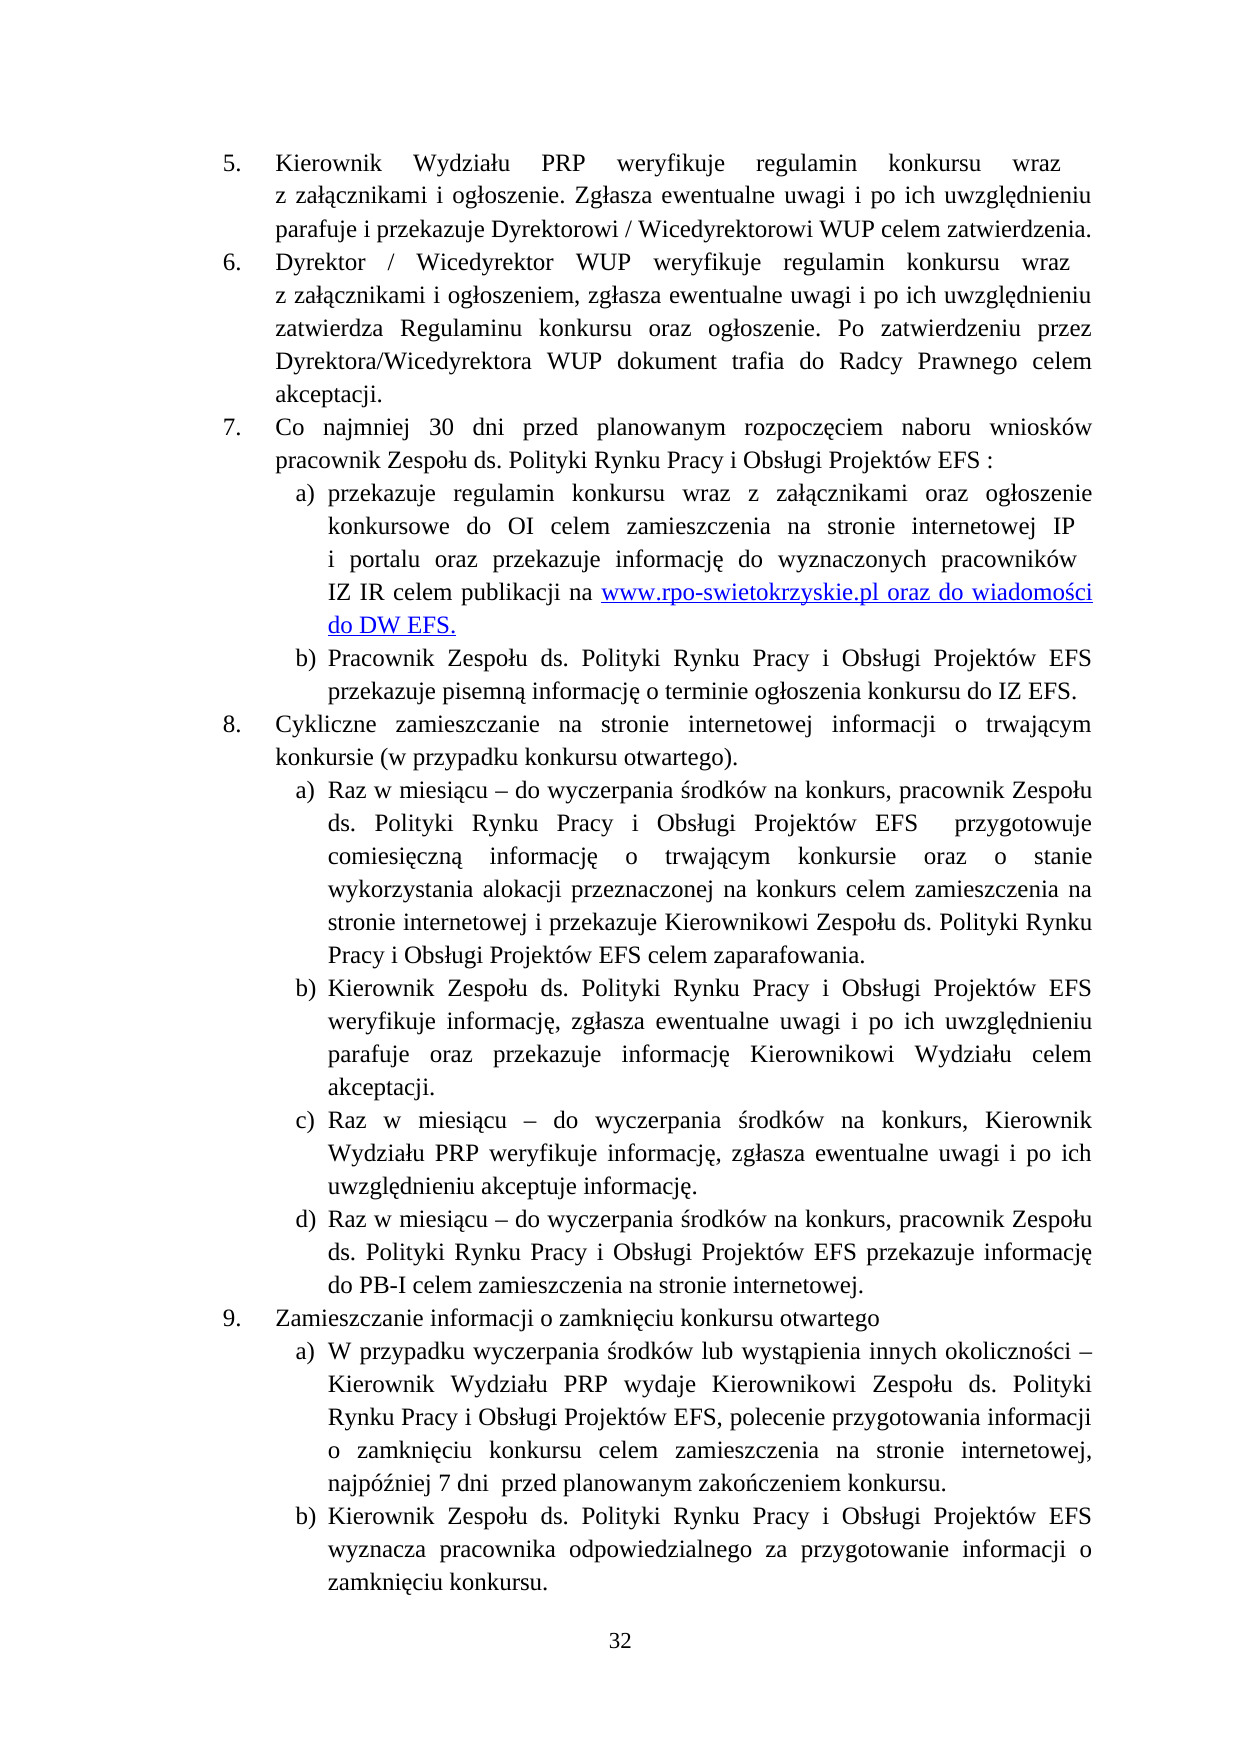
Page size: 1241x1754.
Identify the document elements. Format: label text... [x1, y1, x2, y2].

list Kierownik Wydziału PRP weryfikuje regulamin konkursu wraz z załącznikami i ogłoszenie. Zgłasza ewentualne uwagi i po ich uwzględnieniu parafuje i przekazuje Dyrektorowi / Wicedyrektorowi WUP celem zatwierdzenia. [223, 148, 1093, 242]
list Kierownik Zespołu ds. Polityki Rynku Pracy i Obsługi Projektów EFS wyznacza pracownika odpowiedzialnego za przygotowanie informacji o zamknięciu konkursu. [295, 1501, 1093, 1596]
list Raz w miesiącu – do wyczerpania środków na konkurs, pracownik Zespołu ds. Polityki Rynku Pracy i Obsługi Projektów EFS przygotowuje comiesięczną informację o trwającym konkursie oraz o stanie wykorzystania alokacji przeznaczonej na konkurs celem zamieszczenia na stronie internetowej i przekazuje Kierownikowi Zespołu ds. Polityki Rynku Pracy i Obsługi Projektów EFS celem zaparafowania. [295, 775, 1093, 969]
list Raz w miesiącu – do wyczerpania środków na konkurs, pracownik Zespołu ds. Polityki Rynku Pracy i Obsługi Projektów EFS przekazuje informację do PB-I celem zamieszczenia na stronie internetowej. [295, 1204, 1093, 1299]
list Raz w miesiącu – do wyczerpania środków na konkurs, Kierownik Wydziału PRP weryfikuje informację, zgłasza ewentualne uwagi i po ich uwzględnieniu akceptuje informację. [295, 1105, 1093, 1200]
list Cykliczne zamieszczanie na stronie internetowej informacji o trwającym konkursie (w przypadku konkursu otwartego). [223, 709, 1093, 771]
list W przypadku wyczerpania środków lub wystąpienia innych okoliczności – Kierownik Wydziału PRP wydaje Kierownikowi Zespołu ds. Polityki Rynku Pracy i Obsługi Projektów EFS, polecenie przygotowania informacji o zamknięciu konkursu celem zamieszczenia na stronie internetowej, najpóźniej 7 dni przed planowanym zakończeniem konkursu. [295, 1336, 1093, 1497]
list Zamieszczanie informacji o zamknięciu konkursu otwartego [223, 1303, 1093, 1332]
list Dyrektor / Wicedyrektor WUP weryfikuje regulamin konkursu wraz z załącznikami i ogłoszeniem, zgłasza ewentualne uwagi i po ich uwzględnieniu zatwierdza Regulaminu konkursu oraz ogłoszenie. Po zatwierdzeniu przez Dyrektora/Wicedyrektora WUP dokument trafia do Radcy Prawnego celem akceptacji. [223, 247, 1093, 407]
list przekazuje regulamin konkursu wraz z załącznikami oraz ogłoszenie konkursowe do OI celem zamieszczenia na stronie internetowej IP i portalu oraz przekazuje informację do wyznaczonych pracowników IZ IR celem publikacji na www.rpo-swietokrzyskie.pl oraz do wiadomości do DW EFS. [295, 478, 1093, 639]
list Kierownik Zespołu ds. Polityki Rynku Pracy i Obsługi Projektów EFS weryfikuje informację, zgłasza ewentualne uwagi i po ich uwzględnieniu parafuje oraz przekazuje informację Kierownikowi Wydziału celem akceptacji. [295, 973, 1093, 1101]
list Co najmniej 30 dni przed planowanym rozpoczęciem naboru wniosków pracownik Zespołu ds. Polityki Rynku Pracy i Obsługi Projektów EFS : [223, 412, 1093, 473]
list Pracownik Zespołu ds. Polityki Rynku Pracy i Obsługi Projektów EFS przekazuje pisemną informację o terminie ogłoszenia konkursu do IZ EFS. [295, 643, 1093, 705]
